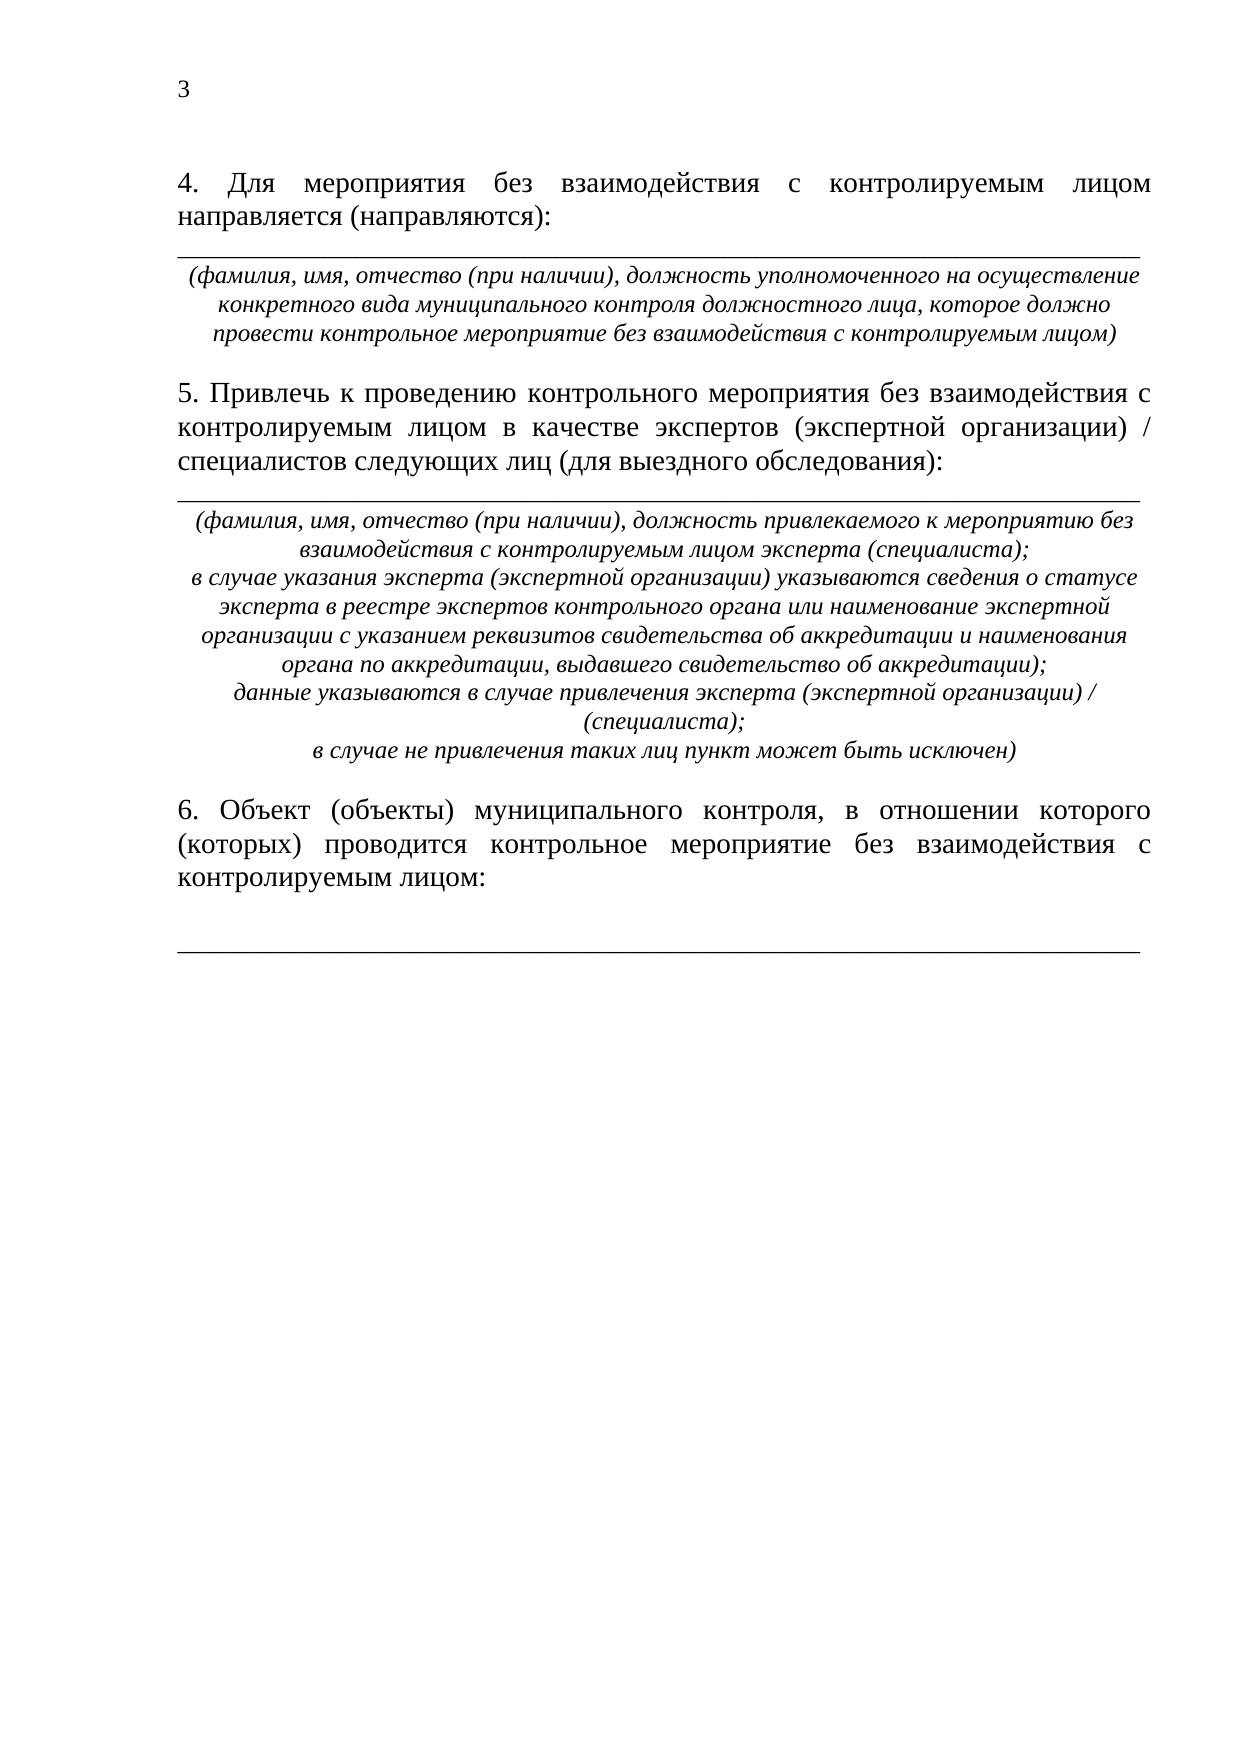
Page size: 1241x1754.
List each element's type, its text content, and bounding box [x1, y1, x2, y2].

text _____________________________________________________________________________ [177, 232, 1152, 261]
text (фамилия, имя, отчество (при наличии), должность уполномоченного на осуществление конкретного вида муниципального контроля должностного лица, которое должно провести контрольное мероприятие без взаимодействия с контролируемым лицом) [177, 261, 1152, 347]
text данные указываются в случае привлечения эксперта (экспертной организации) / (специалиста); [177, 677, 1152, 735]
text 6. Объект (объекты) муниципального контроля, в отношении которого (которых) проводится контрольное мероприятие без взаимодействия с контролируемым лицом: [177, 792, 1152, 893]
text (фамилия, имя, отчество (при наличии), должность привлекаемого к мероприятию без взаимодействия с контролируемым лицом эксперта (специалиста); [177, 505, 1152, 562]
text 5. Привлечь к проведению контрольного мероприятия без взаимодействия с контролируемым лицом в качестве экспертов (экспертной организации) / специалистов следующих лиц (для выездного обследования): [177, 376, 1152, 476]
text в случае не привлечения таких лиц пункт может быть исключен) [177, 735, 1152, 764]
text 4. Для мероприятия без взаимодействия с контролируемым лицом направляется (направляются): [177, 165, 1152, 232]
text _____________________________________________________________________________ [177, 476, 1152, 505]
text _____________________________________________________________________________ [177, 927, 1152, 955]
text в случае указания эксперта (экспертной организации) указываются сведения о статусе эксперта в реестре экспертов контрольного органа или наименование экспертной организации с указанием реквизитов свидетельства об аккредитации и наименования органа по аккредитации, выдавшего свидетельство об аккредитации); [177, 562, 1152, 677]
